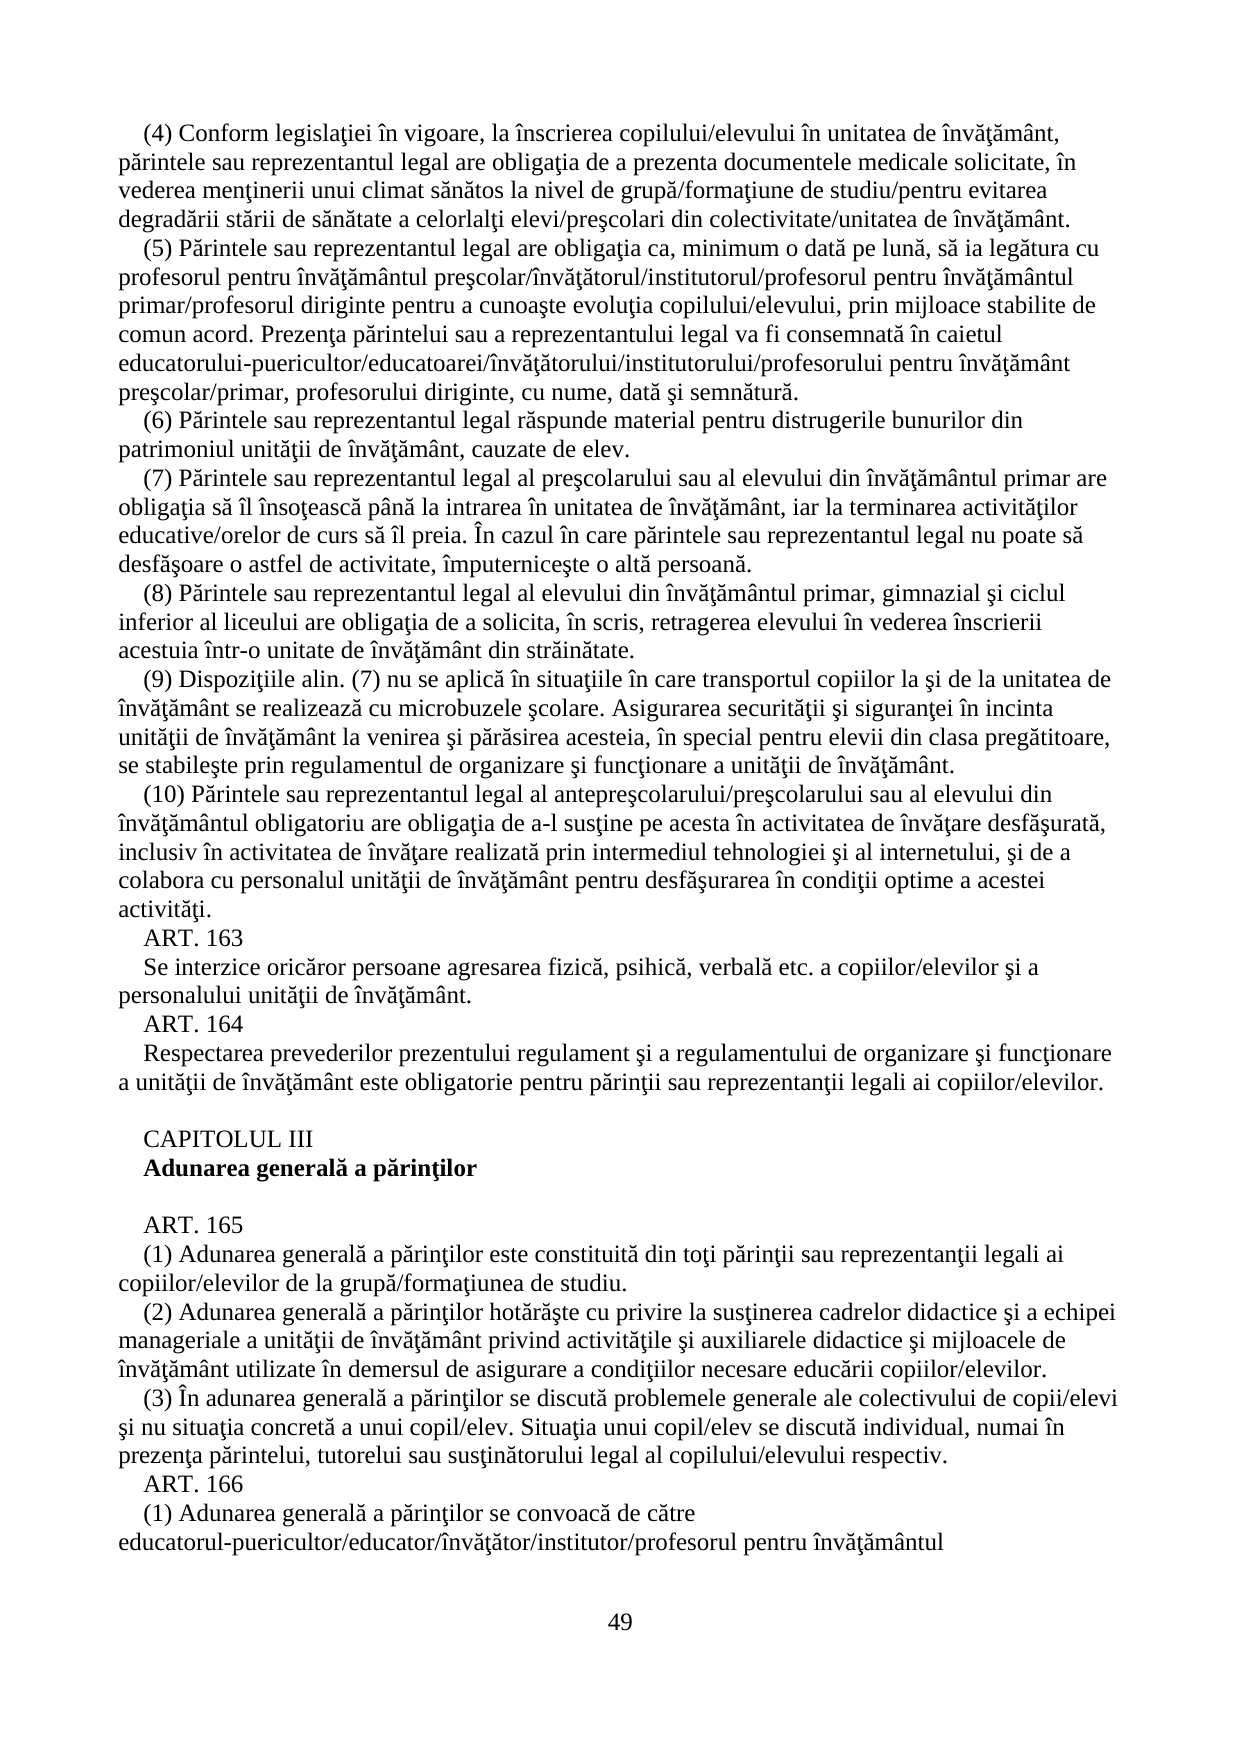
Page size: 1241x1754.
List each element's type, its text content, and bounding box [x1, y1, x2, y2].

text (4) Conform legislaţiei în vigoare, la înscrierea copilului/elevului în unitatea de învăţământ, părintele sau reprezentantul legal are obligaţia de a prezenta documentele medicale solicitate, în vederea menţinerii unui climat sănătos la nivel de grupă/formaţiune de studiu/pentru evitarea degradării stării de sănătate a celorlalţi elevi/preşcolari din colectivitate/unitatea de învăţământ. [118, 118, 1122, 233]
text ART. 165 [118, 1211, 1122, 1239]
text (3) În adunarea generală a părinţilor se discută problemele generale ale colectivului de copii/elevi şi nu situaţia concretă a unui copil/elev. Situaţia unui copil/elev se discută individual, numai în prezenţa părintelui, tutorelui sau susţinătorului legal al copilului/elevului respectiv. [118, 1383, 1122, 1469]
text (1) Adunarea generală a părinţilor este constituită din toţi părinţii sau reprezentanţii legali ai copiilor/elevilor de la grupă/formaţiunea de studiu. [118, 1239, 1122, 1297]
text (8) Părintele sau reprezentantul legal al elevului din învăţământul primar, gimnazial şi ciclul inferior al liceului are obligaţia de a solicita, în scris, retragerea elevului în vederea înscrierii acestuia într-o unitate de învăţământ din străinătate. [118, 578, 1122, 664]
text Respectarea prevederilor prezentului regulament şi a regulamentului de organizare şi funcţionare a unităţii de învăţământ este obligatorie pentru părinţii sau reprezentanţii legali ai copiilor/elevilor. [118, 1038, 1122, 1096]
text ART. 164 [118, 1009, 1122, 1038]
text Adunarea generală a părinţilor [118, 1153, 1122, 1182]
text ART. 166 [118, 1469, 1122, 1498]
text Se interzice oricăror persoane agresarea fizică, psihică, verbală etc. a copiilor/elevilor şi a personalului unităţii de învăţământ. [118, 952, 1122, 1009]
text CAPITOLUL III [118, 1124, 1122, 1153]
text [118, 1498, 1122, 1556]
text (9) Dispoziţiile alin. (7) nu se aplică în situaţiile în care transportul copiilor la şi de la unitatea de învăţământ se realizează cu microbuzele şcolare. Asigurarea securităţii şi siguranţei în incinta unităţii de învăţământ la venirea şi părăsirea acesteia, în special pentru elevii din clasa pregătitoare, se stabileşte prin regulamentul de organizare şi funcţionare a unităţii de învăţământ. [118, 664, 1122, 779]
text (5) Părintele sau reprezentantul legal are obligaţia ca, minimum o dată pe lună, să ia legătura cu profesorul pentru învăţământul preşcolar/învăţătorul/institutorul/profesorul pentru învăţământul primar/profesorul diriginte pentru a cunoaşte evoluţia copilului/elevului, prin mijloace stabilite de comun acord. Prezenţa părintelui sau a reprezentantului legal va fi consemnată în caietul educatorului-puericultor/educatoarei/învăţătorului/institutorului/profesorului pentru învăţământ preşcolar/primar, profesorului diriginte, cu nume, dată şi semnătură. [118, 233, 1122, 406]
text (6) Părintele sau reprezentantul legal răspunde material pentru distrugerile bunurilor din patrimoniul unităţii de învăţământ, cauzate de elev. [118, 406, 1122, 463]
text (2) Adunarea generală a părinţilor hotărăşte cu privire la susţinerea cadrelor didactice şi a echipei manageriale a unităţii de învăţământ privind activităţile şi auxiliarele didactice şi mijloacele de învăţământ utilizate în demersul de asigurare a condiţiilor necesare educării copiilor/elevilor. [118, 1297, 1122, 1383]
text ART. 163 [118, 923, 1122, 952]
text (10) Părintele sau reprezentantul legal al antepreşcolarului/preşcolarului sau al elevului din învăţământul obligatoriu are obligaţia de a-l susţine pe acesta în activitatea de învăţare desfăşurată, inclusiv în activitatea de învăţare realizată prin intermediul tehnologiei şi al internetului, şi de a colabora cu personalul unităţii de învăţământ pentru desfăşurarea în condiţii optime a acestei activităţi. [118, 779, 1122, 923]
text (7) Părintele sau reprezentantul legal al preşcolarului sau al elevului din învăţământul primar are obligaţia să îl însoţească până la intrarea în unitatea de învăţământ, iar la terminarea activităţilor educative/orelor de curs să îl preia. În cazul în care părintele sau reprezentantul legal nu poate să desfăşoare o astfel de activitate, împuterniceşte o altă persoană. [118, 463, 1122, 578]
